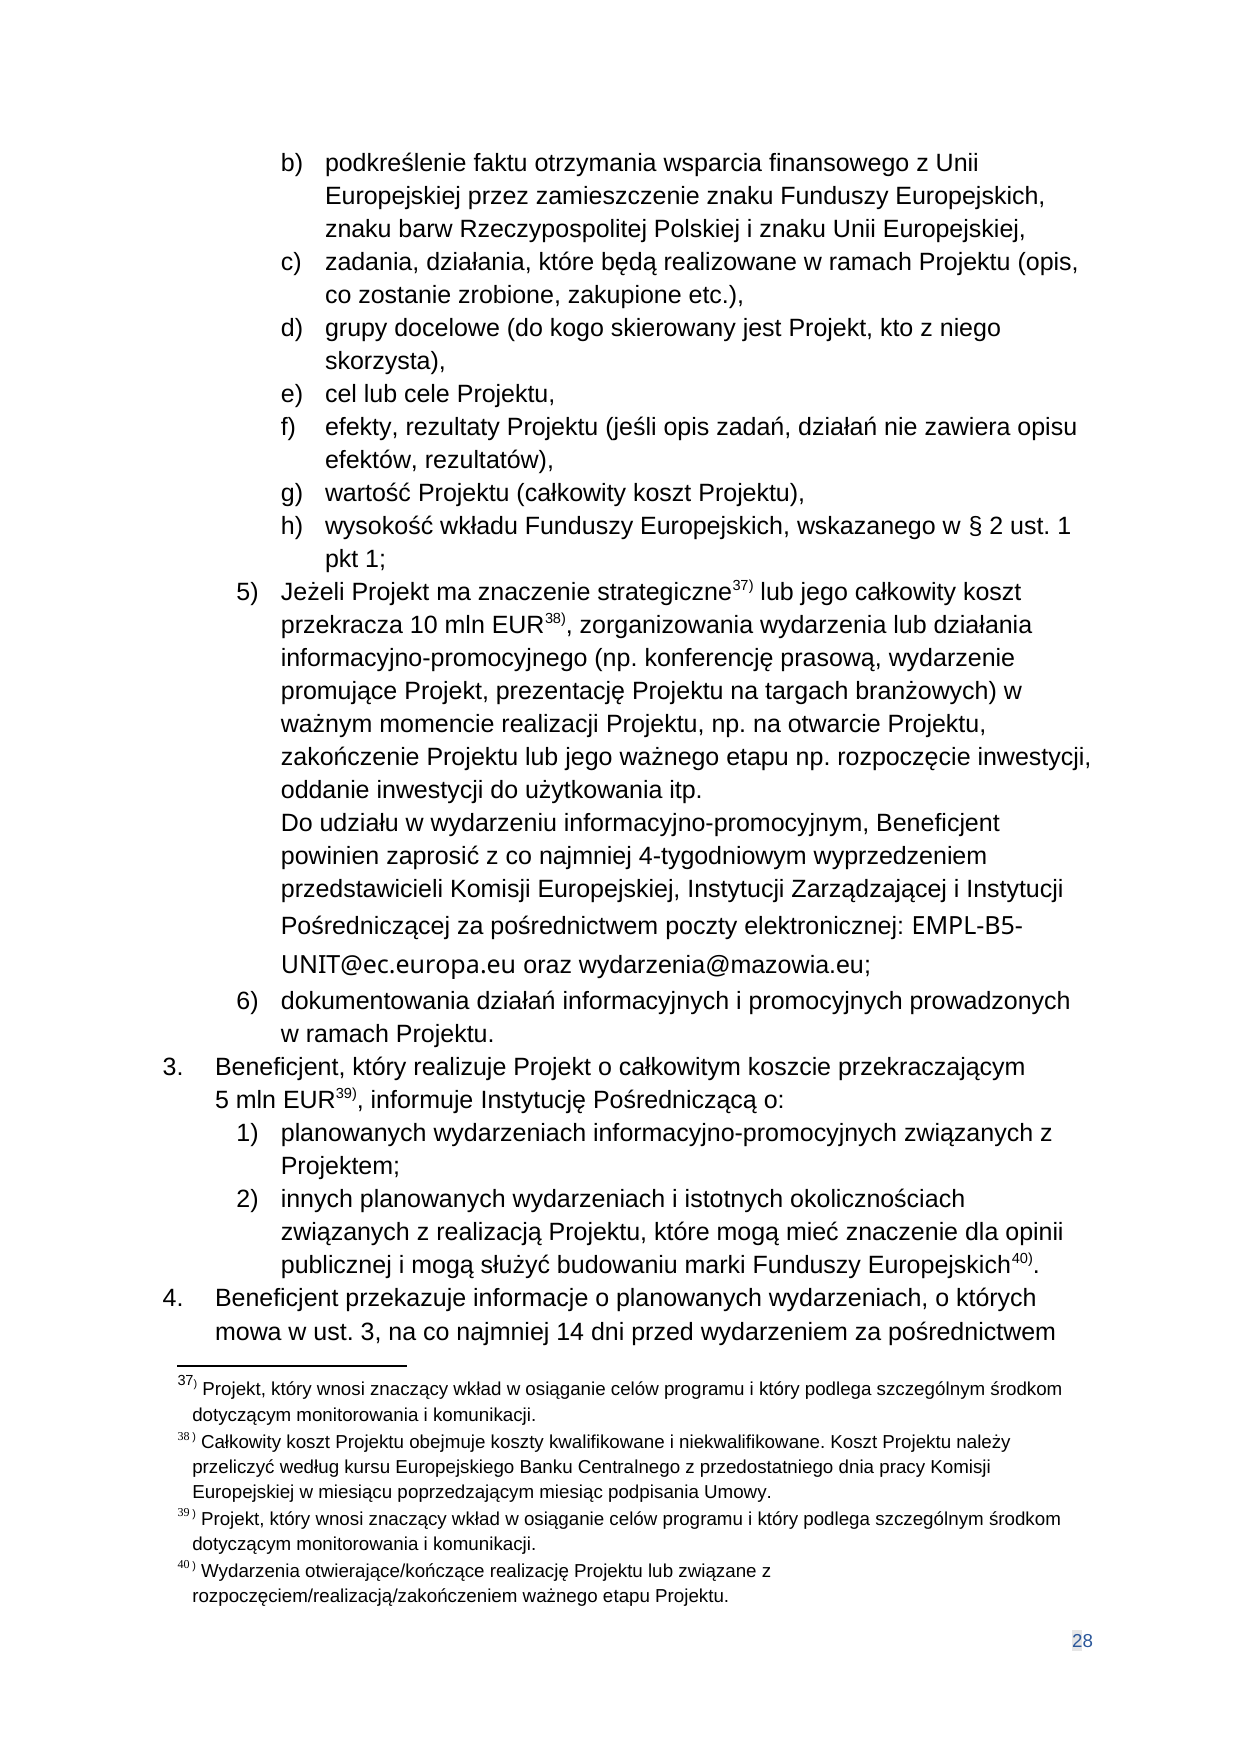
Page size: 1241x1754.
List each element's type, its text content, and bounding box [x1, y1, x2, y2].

list Jeżeli Projekt ma znaczenie strategiczne) lub jego całkowity koszt przekracza 10 mln EUR), zorganizowania wydarzenia lub działania informacyjno-promocyjnego (np. konferencję prasową, wydarzenie promujące Projekt, prezentację Projektu na targach branżowych) w ważnym momencie realizacji Projektu, np. na otwarcie Projektu, zakończenie Projektu lub jego ważnego etapu np. rozpoczęcie inwestycji, oddanie inwestycji do użytkowania itp. [236, 577, 1093, 804]
list dokumentowania działań informacyjnych i promocyjnych prowadzonych w ramach Projektu. [236, 986, 1093, 1048]
list zadania, działania, które będą realizowane w ramach Projektu (opis, co zostanie zrobione, zakupione etc.), [281, 247, 1093, 308]
list cel lub cele Projektu, [281, 379, 1093, 407]
list Beneficjent, który realizuje Projekt o całkowitym koszcie przekraczającym 5 mln EUR), informuje Instytucję Pośredniczącą o: [162, 1052, 1093, 1114]
list wysokość wkładu Funduszy Europejskich, wskazanego w § 2 ust. 1 pkt 1; [281, 511, 1093, 573]
list podkreślenie faktu otrzymania wsparcia finansowego z Unii Europejskiej przez zamieszczenie znaku Funduszy Europejskich, znaku barw Rzeczypospolitej Polskiej i znaku Unii Europejskiej, [281, 148, 1093, 242]
list planowanych wydarzeniach informacyjno-promocyjnych związanych z Projektem; [236, 1118, 1093, 1180]
text Do udziału w wydarzeniu informacyjno-promocyjnym, Beneficjent powinien zaprosić z co najmniej 4-tygodniowym wyprzedzeniem przedstawicieli Komisji Europejskiej, Instytucji Zarządzającej i Instytucji Pośredniczącej za pośrednictwem poczty elektronicznej: EMPL-B5-UNIT@ec.europa.eu oraz wydarzenia@mazowia.eu; [281, 808, 1093, 981]
list efekty, rezultaty Projektu (jeśli opis zadań, działań nie zawiera opisu efektów, rezultatów), [281, 412, 1093, 473]
list innych planowanych wydarzeniach i istotnych okolicznościach związanych z realizacją Projektu, które mogą mieć znaczenie dla opinii publicznej i mogą służyć budowaniu marki Funduszy Europejskich). [236, 1184, 1093, 1279]
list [162, 1283, 1093, 1345]
list wartość Projektu (całkowity koszt Projektu), [281, 478, 1093, 507]
list grupy docelowe (do kogo skierowany jest Projekt, kto z niego skorzysta), [281, 313, 1093, 374]
